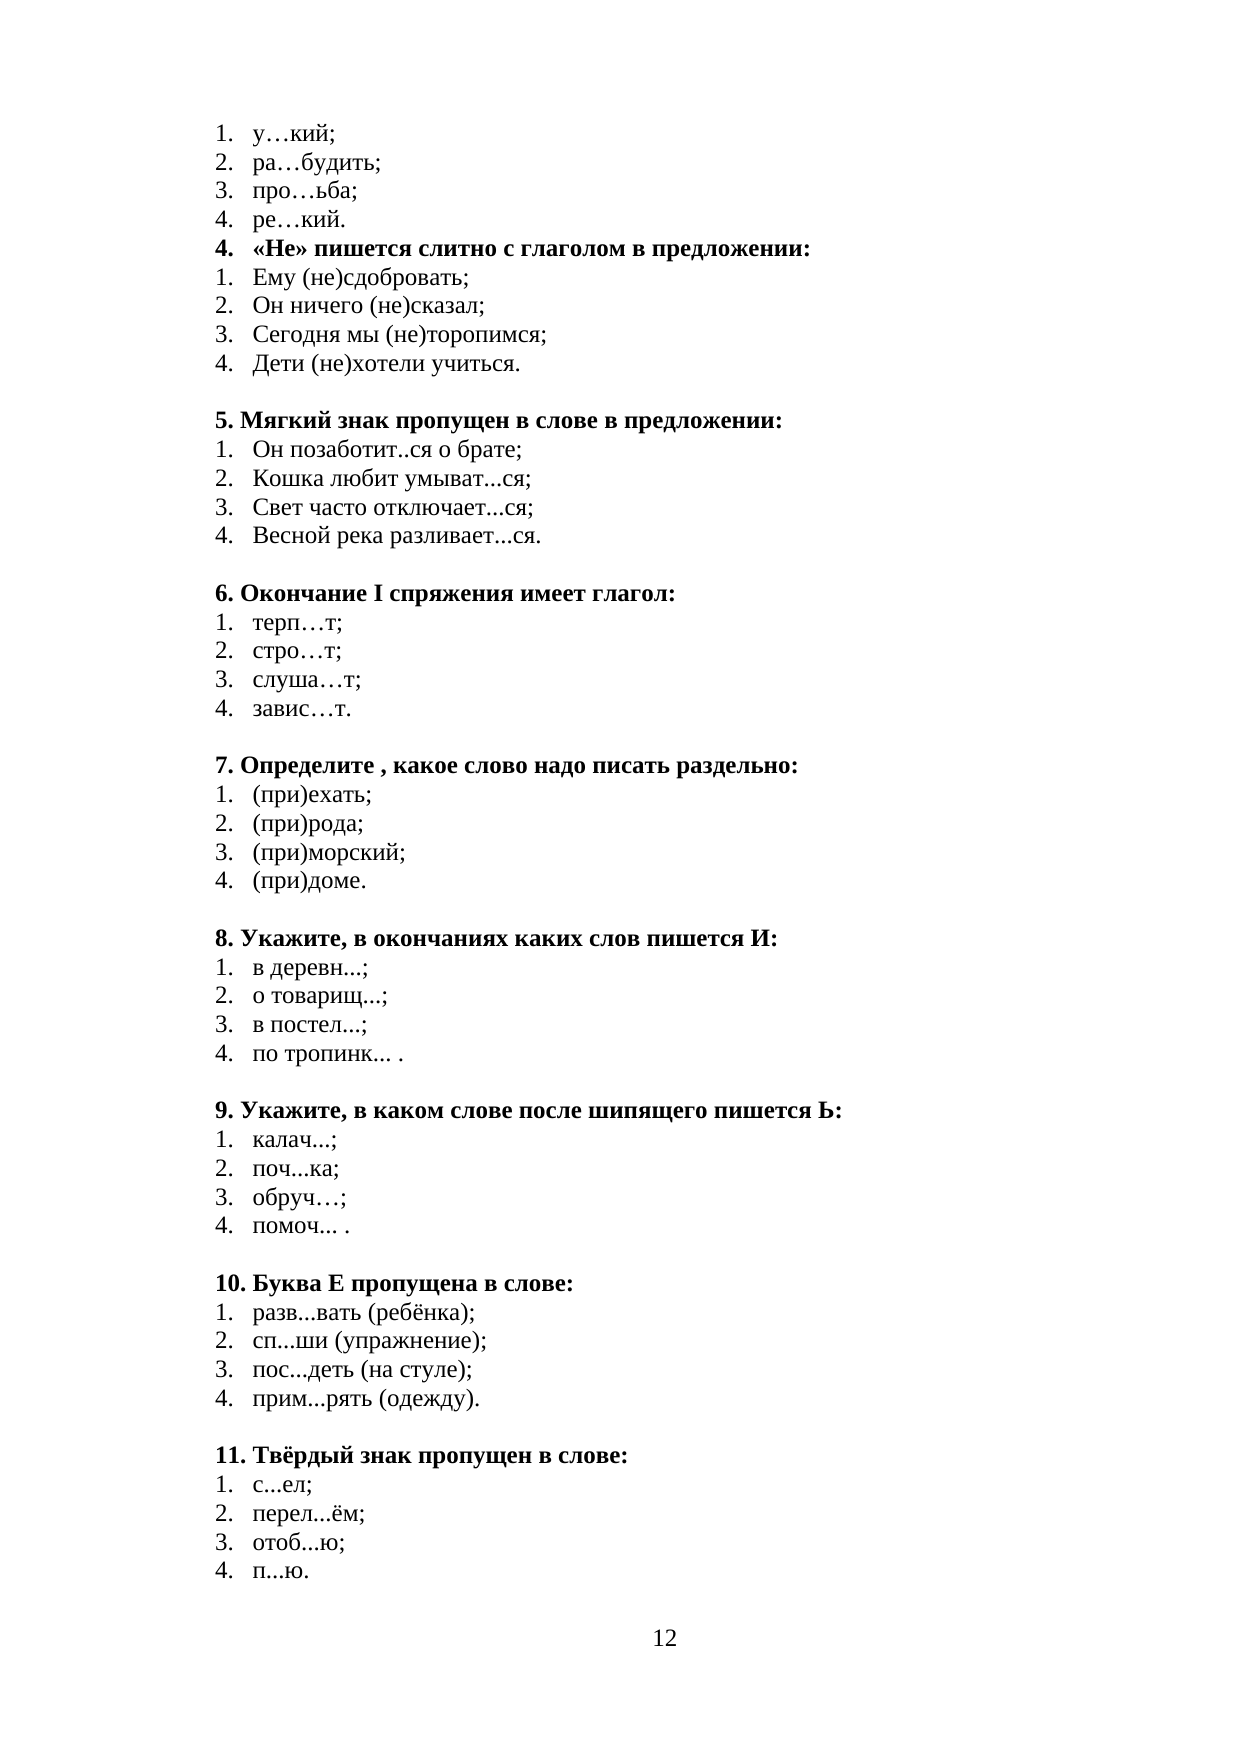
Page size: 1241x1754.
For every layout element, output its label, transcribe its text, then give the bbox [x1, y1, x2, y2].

list поч...ка; [215, 1153, 1152, 1182]
list Весной река разливает...ся. [215, 521, 1152, 549]
text 6. Окончание I спряжения имеет глагол: [215, 578, 1152, 607]
list в постел...; [215, 1009, 1152, 1038]
list (при)доме. [215, 866, 1152, 894]
list ре…кий. [215, 204, 1152, 233]
list Кошка любит умыват...ся; [215, 463, 1152, 492]
list стро…т; [215, 636, 1152, 664]
list сп...ши (упражнение); [215, 1326, 1152, 1354]
list Ему (не)сдобровать; [215, 262, 1152, 291]
list обруч…; [215, 1182, 1152, 1211]
list калач...; [215, 1124, 1152, 1153]
text 10. Буква Е пропущена в слове: [215, 1268, 1152, 1297]
list (при)морский; [215, 837, 1152, 866]
text 8. Укажите, в окончаниях каких слов пишется И: [215, 923, 1152, 952]
list помоч... . [215, 1211, 1152, 1239]
list Он ничего (не)сказал; [215, 291, 1152, 319]
list п...ю. [215, 1556, 1152, 1584]
list Свет часто отключает...ся; [215, 492, 1152, 521]
list прим...рять (одежду). [215, 1383, 1152, 1412]
text 11. Твёрдый знак пропущен в слове: [215, 1441, 1152, 1469]
list с...ел; [215, 1469, 1152, 1498]
list пос...деть (на стуле); [215, 1354, 1152, 1383]
text 9. Укажите, в каком слове после шипящего пишется Ь: [215, 1096, 1152, 1124]
list терп…т; [215, 607, 1152, 636]
list завис…т. [215, 693, 1152, 722]
list Сегодня мы (не)торопимся; [215, 319, 1152, 348]
list отоб...ю; [215, 1527, 1152, 1556]
list «Не» пишется слитно с глаголом в предложении: [215, 233, 1152, 262]
list (при)рода; [215, 808, 1152, 837]
list слуша…т; [215, 664, 1152, 693]
list Дети (не)хотели учиться. [215, 348, 1152, 377]
list о товарищ...; [215, 981, 1152, 1009]
list (при)ехать; [215, 779, 1152, 808]
list по тропинк... . [215, 1038, 1152, 1067]
list про…ьба; [215, 176, 1152, 204]
text 7. Определите , какое слово надо писать раздельно: [215, 751, 1152, 779]
list ра…будить; [215, 147, 1152, 176]
list в деревн...; [215, 952, 1152, 981]
list у…кий; [215, 118, 1152, 147]
list Он позаботит..ся о брате; [215, 434, 1152, 463]
list перел...ём; [215, 1498, 1152, 1527]
text 5. Мягкий знак пропущен в слове в предложении: [215, 406, 1152, 434]
list разв...вать (ребёнка); [215, 1297, 1152, 1326]
